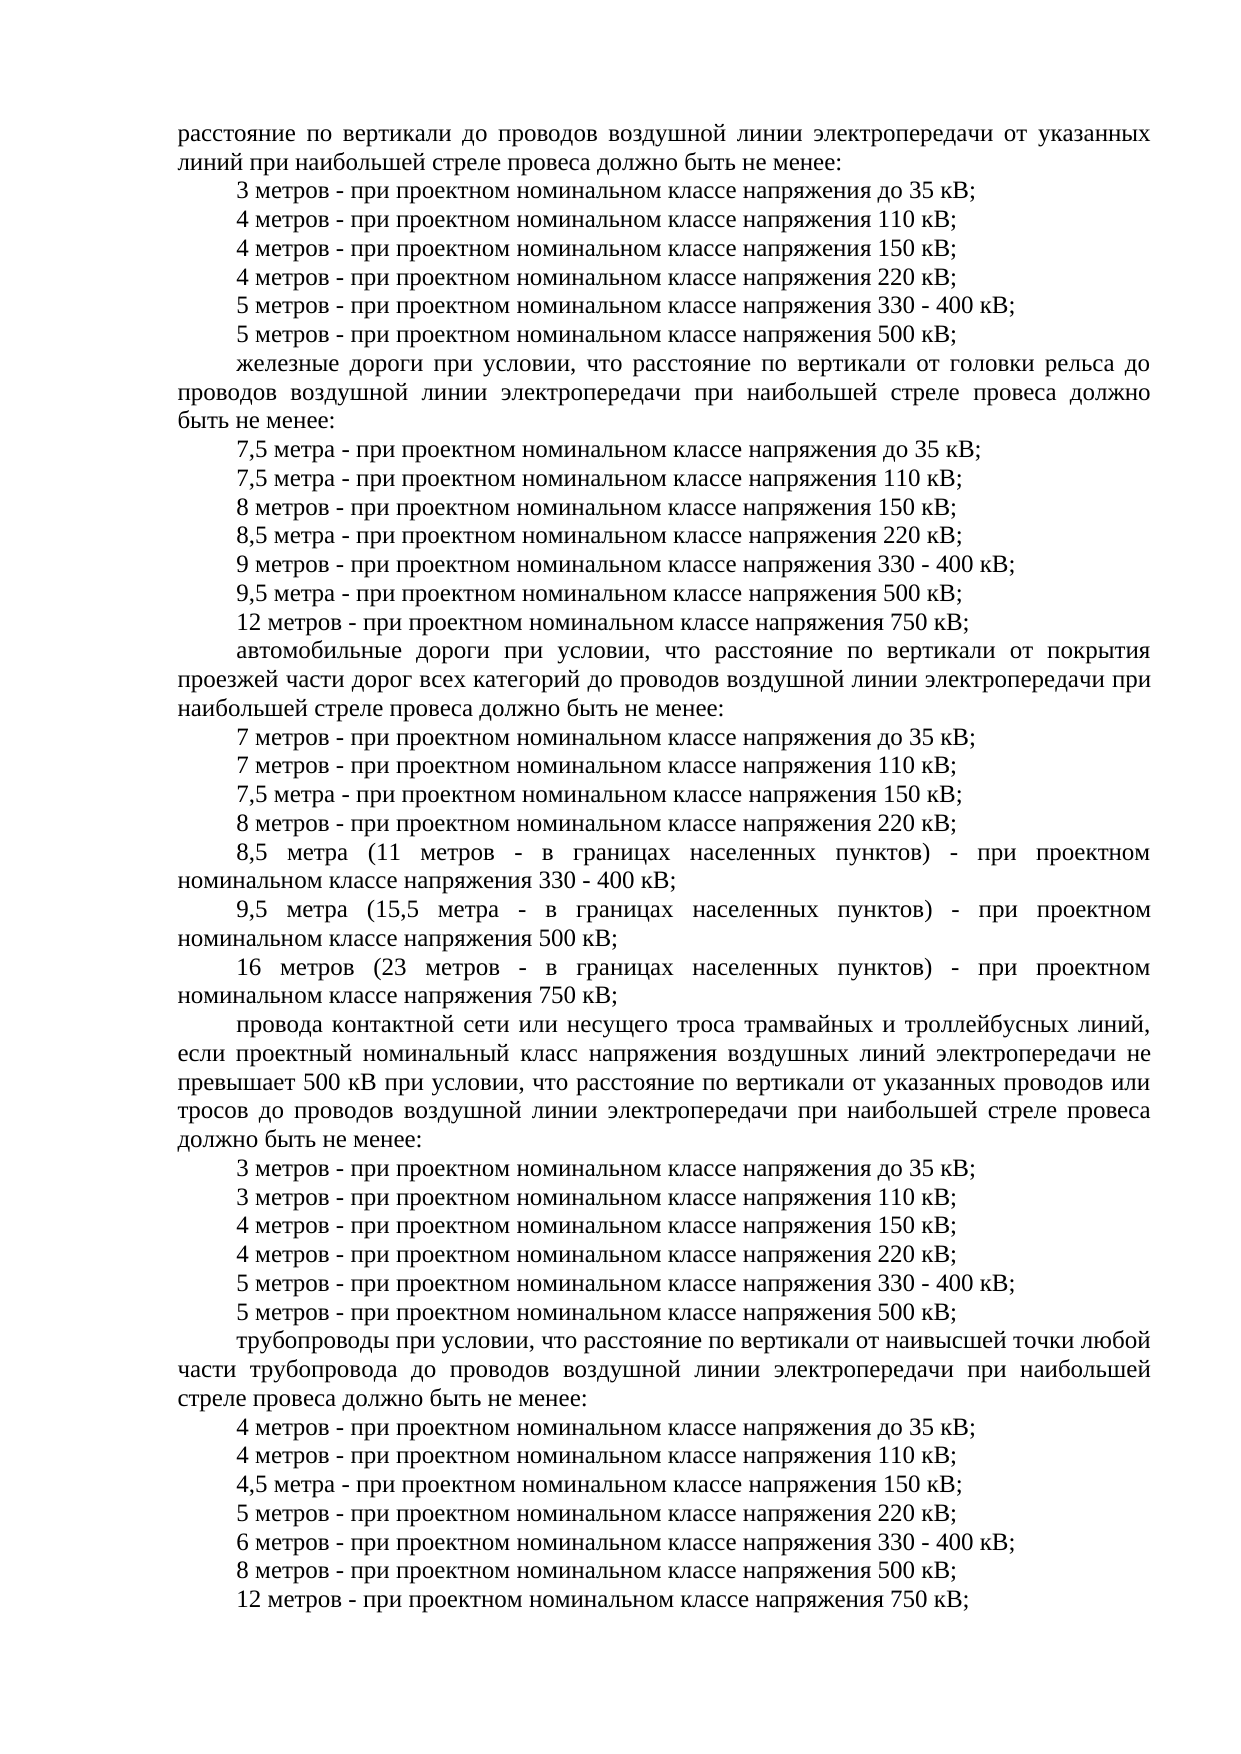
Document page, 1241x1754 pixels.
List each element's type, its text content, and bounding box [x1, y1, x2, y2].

text 4,5 метра - при проектном номинальном классе напряжения 150 кВ; [177, 1469, 1152, 1498]
text 7,5 метра - при проектном номинальном классе напряжения 150 кВ; [177, 779, 1152, 808]
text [177, 118, 1152, 176]
text 8,5 метра (11 метров - в границах населенных пунктов) - при проектном номинальном классе напряжения 330 - 400 кВ; [177, 837, 1152, 894]
text провода контактной сети или несущего троса трамвайных и троллейбусных линий, если проектный номинальный класс напряжения воздушных линий электропередачи не превышает 500 кВ при условии, что расстояние по вертикали от указанных проводов или тросов до проводов воздушной линии электропередачи при наибольшей стреле провеса должно быть не менее: [177, 1009, 1152, 1153]
text 5 метров - при проектном номинальном классе напряжения 500 кВ; [177, 1297, 1152, 1326]
text 5 метров - при проектном номинальном классе напряжения 220 кВ; [177, 1498, 1152, 1527]
text трубопроводы при условии, что расстояние по вертикали от наивысшей точки любой части трубопровода до проводов воздушной линии электропередачи при наибольшей стреле провеса должно быть не менее: [177, 1326, 1152, 1412]
text 12 метров - при проектном номинальном классе напряжения 750 кВ; [177, 607, 1152, 636]
text 7,5 метра - при проектном номинальном классе напряжения до 35 кВ; [177, 434, 1152, 463]
text 16 метров (23 метров - в границах населенных пунктов) - при проектном номинальном классе напряжения 750 кВ; [177, 952, 1152, 1009]
text 8,5 метра - при проектном номинальном классе напряжения 220 кВ; [177, 521, 1152, 549]
text 9,5 метра - при проектном номинальном классе напряжения 500 кВ; [177, 578, 1152, 607]
text 8 метров - при проектном номинальном классе напряжения 220 кВ; [177, 808, 1152, 837]
text 3 метров - при проектном номинальном классе напряжения до 35 кВ; [177, 1153, 1152, 1182]
text 9 метров - при проектном номинальном классе напряжения 330 - 400 кВ; [177, 549, 1152, 578]
text 4 метров - при проектном номинальном классе напряжения 220 кВ; [177, 262, 1152, 291]
text 5 метров - при проектном номинальном классе напряжения 500 кВ; [177, 319, 1152, 348]
text 7,5 метра - при проектном номинальном классе напряжения 110 кВ; [177, 463, 1152, 492]
text 7 метров - при проектном номинальном классе напряжения до 35 кВ; [177, 722, 1152, 751]
text 5 метров - при проектном номинальном классе напряжения 330 - 400 кВ; [177, 291, 1152, 319]
text 4 метров - при проектном номинальном классе напряжения 110 кВ; [177, 1441, 1152, 1469]
text 3 метров - при проектном номинальном классе напряжения до 35 кВ; [177, 176, 1152, 204]
text автомобильные дороги при условии, что расстояние по вертикали от покрытия проезжей части дорог всех категорий до проводов воздушной линии электропередачи при наибольшей стреле провеса должно быть не менее: [177, 636, 1152, 722]
text железные дороги при условии, что расстояние по вертикали от головки рельса до проводов воздушной линии электропередачи при наибольшей стреле провеса должно быть не менее: [177, 348, 1152, 434]
text 6 метров - при проектном номинальном классе напряжения 330 - 400 кВ; [177, 1527, 1152, 1556]
text 4 метров - при проектном номинальном классе напряжения 220 кВ; [177, 1239, 1152, 1268]
text 8 метров - при проектном номинальном классе напряжения 150 кВ; [177, 492, 1152, 521]
text 12 метров - при проектном номинальном классе напряжения 750 кВ; [177, 1584, 1152, 1613]
text 4 метров - при проектном номинальном классе напряжения до 35 кВ; [177, 1412, 1152, 1441]
text 8 метров - при проектном номинальном классе напряжения 500 кВ; [177, 1556, 1152, 1584]
text 4 метров - при проектном номинальном классе напряжения 150 кВ; [177, 1211, 1152, 1239]
text 3 метров - при проектном номинальном классе напряжения 110 кВ; [177, 1182, 1152, 1211]
text 4 метров - при проектном номинальном классе напряжения 150 кВ; [177, 233, 1152, 262]
text 9,5 метра (15,5 метра - в границах населенных пунктов) - при проектном номинальном классе напряжения 500 кВ; [177, 894, 1152, 952]
text 4 метров - при проектном номинальном классе напряжения 110 кВ; [177, 204, 1152, 233]
text 5 метров - при проектном номинальном классе напряжения 330 - 400 кВ; [177, 1268, 1152, 1297]
text 7 метров - при проектном номинальном классе напряжения 110 кВ; [177, 751, 1152, 779]
